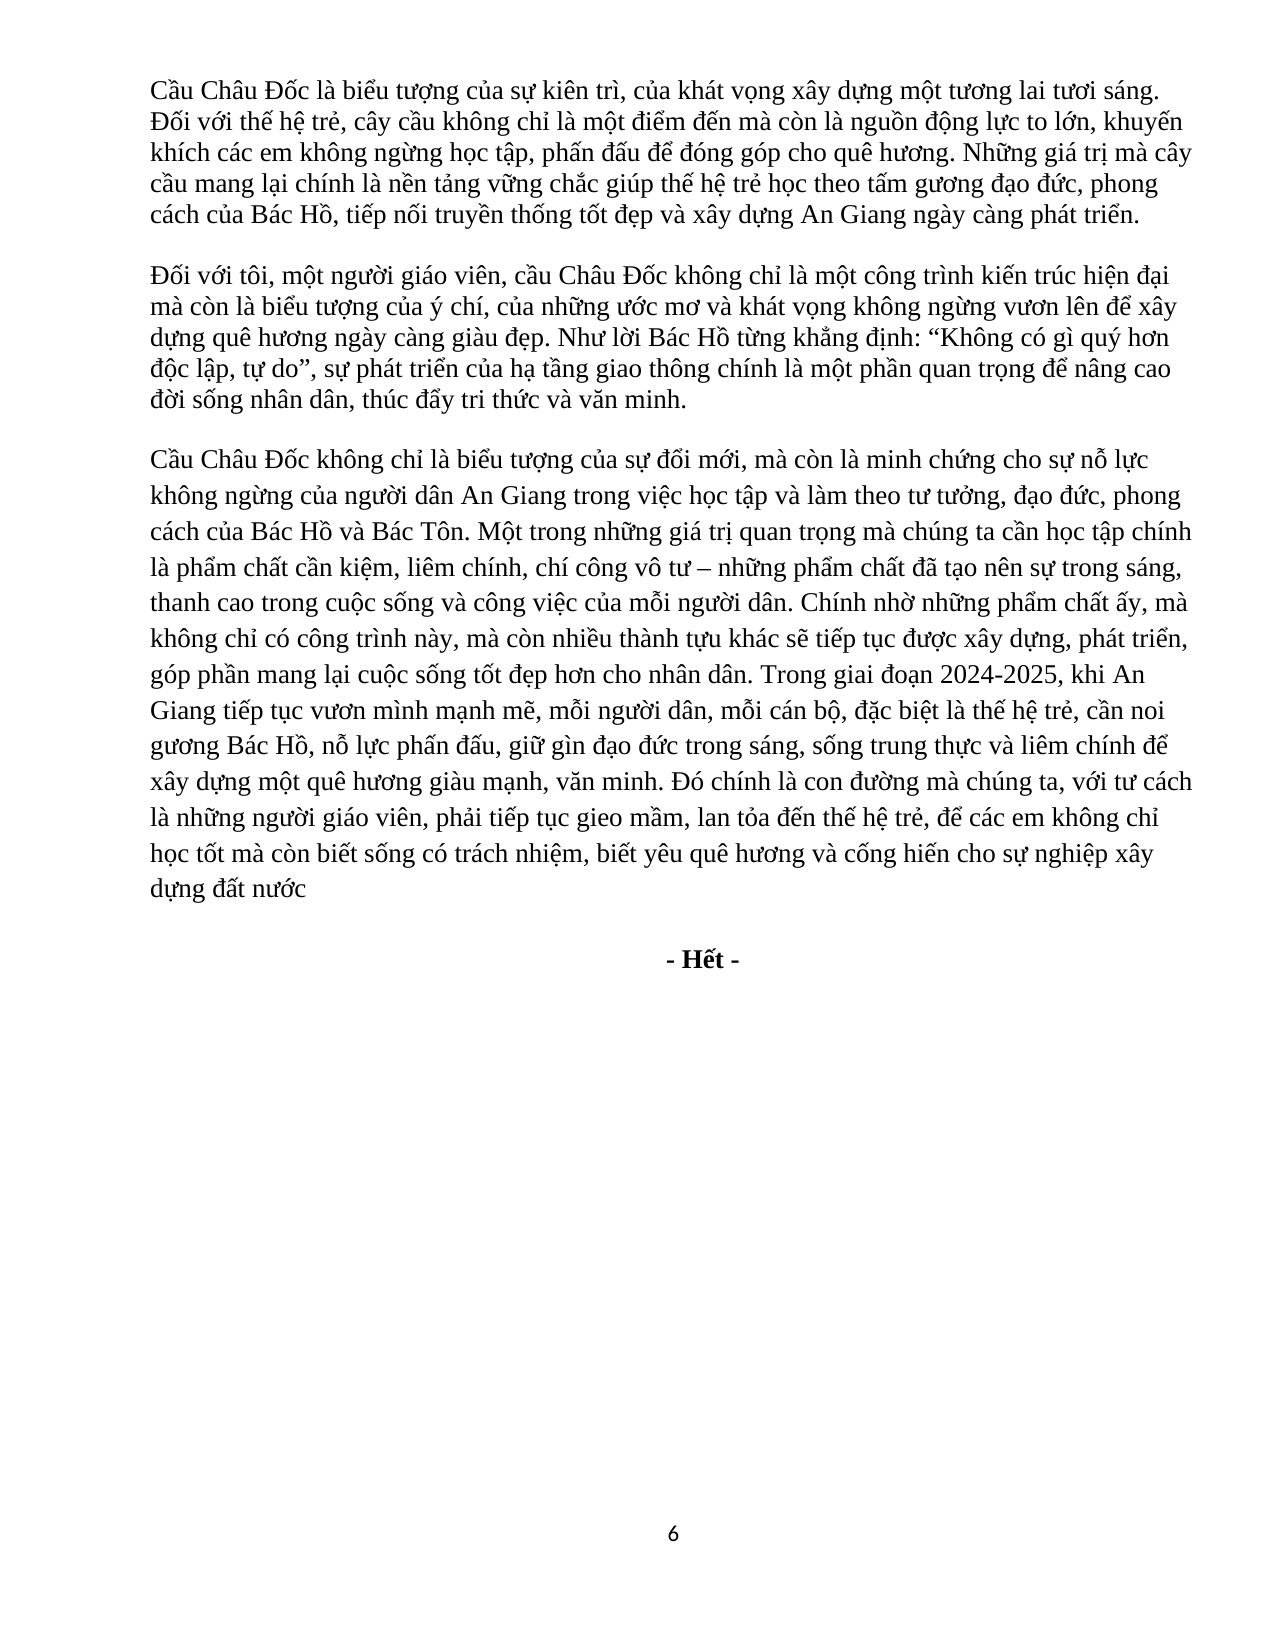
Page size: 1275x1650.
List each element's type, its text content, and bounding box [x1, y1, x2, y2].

text - Hết - [150, 937, 1196, 975]
text Cầu Châu Đốc không chỉ là biểu tượng của sự đổi mới, mà còn là minh chứng cho sự nỗ lực không ngừng của người dân An Giang trong việc học tập và làm theo tư tưởng, đạo đức, phong cách của Bác Hồ và Bác Tôn. Một trong những giá trị quan trọng mà chúng ta cần học tập chính là phẩm chất cần kiệm, liêm chính, chí công vô tư – những phẩm chất đã tạo nên sự trong sáng, thanh cao trong cuộc sống và công việc của mỗi người dân. Chính nhờ những phẩm chất ấy, mà không chỉ có công trình này, mà còn nhiều thành tựu khác sẽ tiếp tục được xây dựng, phát triển, góp phần mang lại cuộc sống tốt đẹp hơn cho nhân dân. Trong giai đoạn 2024-2025, khi An Giang tiếp tục vươn mình mạnh mẽ, mỗi người dân, mỗi cán bộ, đặc biệt là thế hệ trẻ, cần noi gương Bác Hồ, nỗ lực phấn đấu, giữ gìn đạo đức trong sáng, sống trung thực và liêm chính để xây dựng một quê hương giàu mạnh, văn minh. Đó chính là con đường mà chúng ta, với tư cách là những người giáo viên, phải tiếp tục gieo mầm, lan tỏa đến thế hệ trẻ, để các em không chỉ học tốt mà còn biết sống có trách nhiệm, biết yêu quê hương và cống hiến cho sự nghiệp xây dựng đất nước [150, 444, 1196, 903]
text Đối với tôi, một người giáo viên, cầu Châu Đốc không chỉ là một công trình kiến trúc hiện đại mà còn là biểu tượng của ý chí, của những ước mơ và khát vọng không ngừng vươn lên để xây dựng quê hương ngày càng giàu đẹp. Như lời Bác Hồ từng khẳng định: “Không có gì quý hơn độc lập, tự do”, sự phát triển của hạ tầng giao thông chính là một phần quan trọng để nâng cao đời sống nhân dân, thúc đẩy tri thức và văn minh. [150, 259, 1196, 414]
text Cầu Châu Đốc là biểu tượng của sự kiên trì, của khát vọng xây dựng một tương lai tươi sáng. Đối với thế hệ trẻ, cây cầu không chỉ là một điểm đến mà còn là nguồn động lực to lớn, khuyến khích các em không ngừng học tập, phấn đấu để đóng góp cho quê hương. Những giá trị mà cây cầu mang lại chính là nền tảng vững chắc giúp thế hệ trẻ học theo tấm gương đạo đức, phong cách của Bác Hồ, tiếp nối truyền thống tốt đẹp và xây dựng An Giang ngày càng phát triển. [150, 74, 1196, 229]
